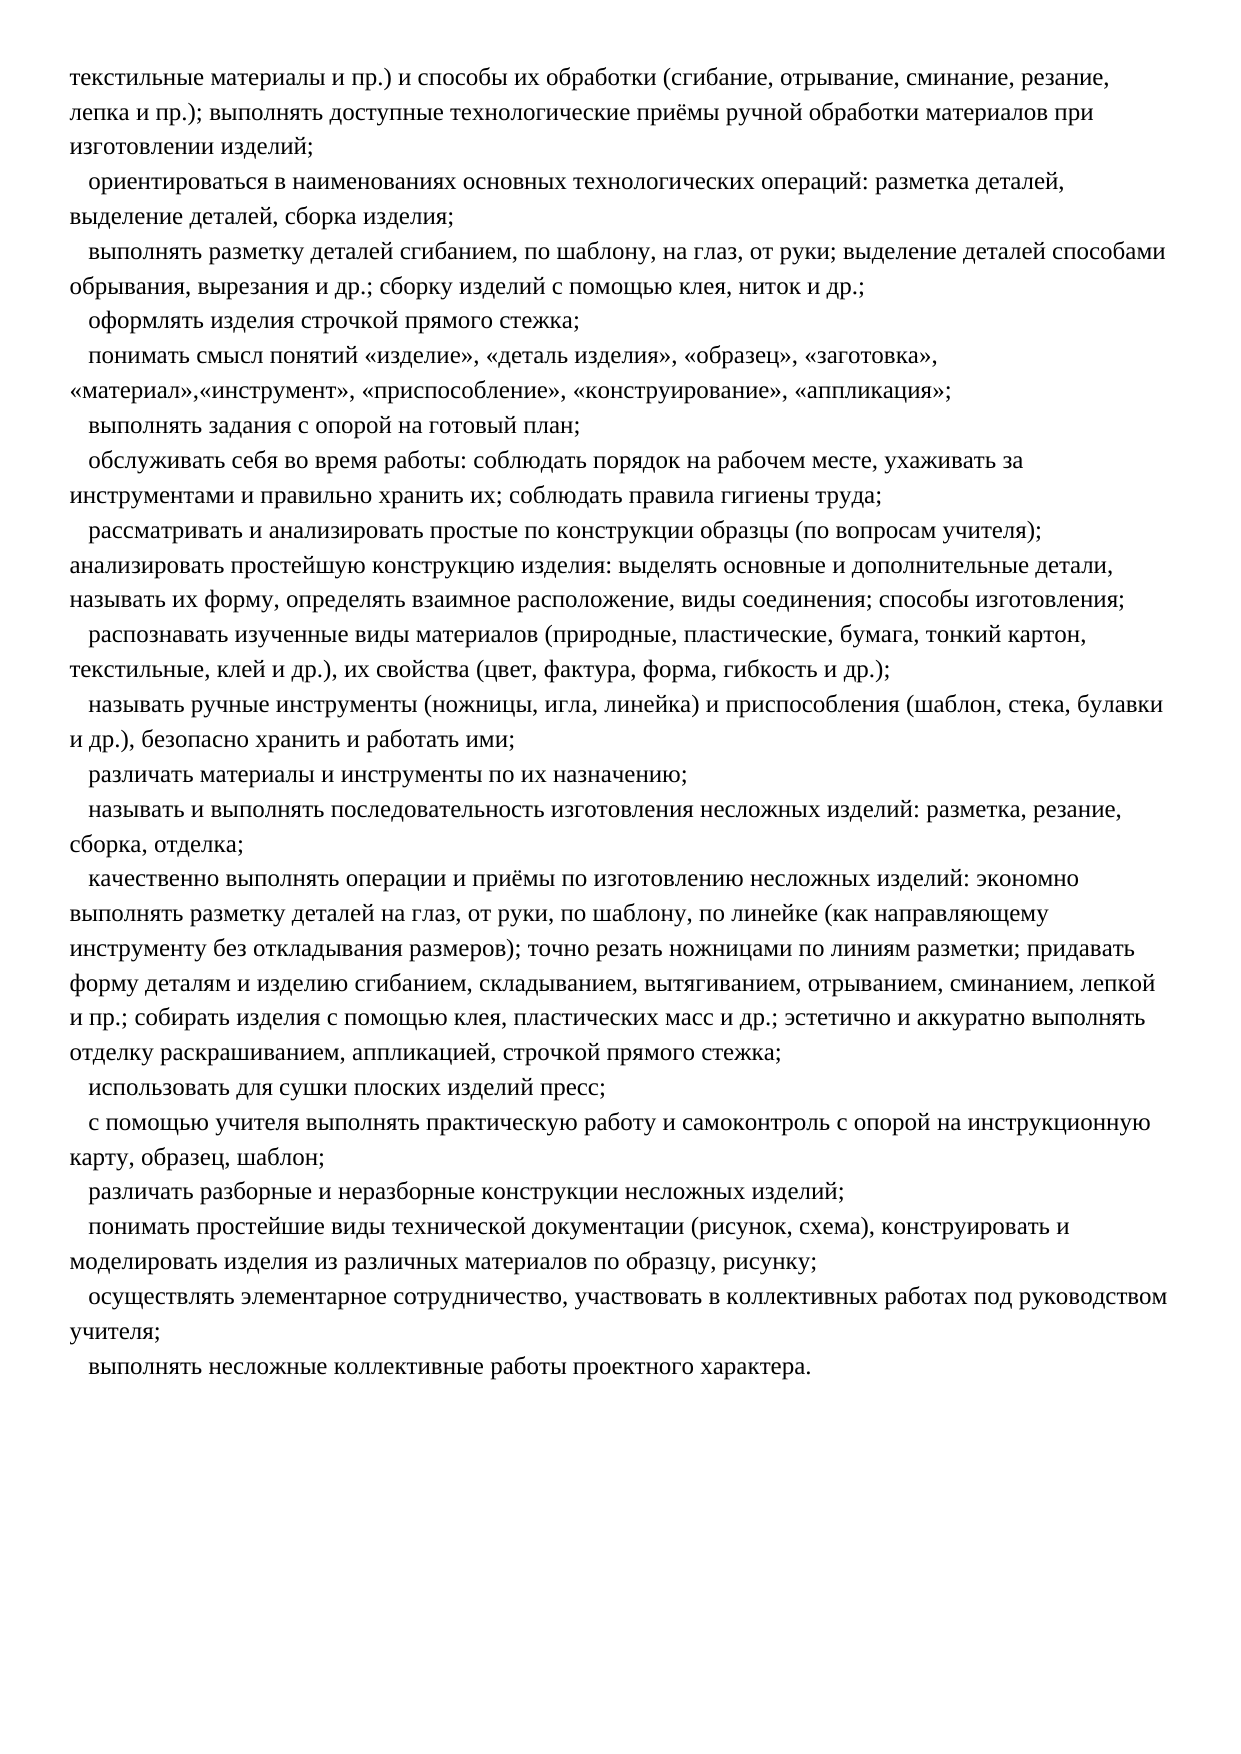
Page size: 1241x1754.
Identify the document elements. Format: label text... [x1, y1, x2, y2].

text текстильные материалы и пр.) и способы их обработки (сгибание, отрывание, сминание, резание, лепка и пр.); выполнять доступные технологические приёмы ручной обработки материалов при изготовлении изделий; ориентироваться в наименованиях основных технологических операций: разметка деталей, выделение деталей, сборка изделия; выполнять разметку деталей сгибанием, по шаблону, на глаз, от руки; выделение деталей способами обрывания, вырезания и др.; сборку изделий с помощью клея, ниток и др.; оформлять изделия строчкой прямого стежка; понимать смысл понятий «изделие», «деталь изделия», «образец», «заготовка», «материал»,«инструмент», «приспособление», «конструирование», «аппликация»; выполнять задания с опорой на готовый план; обслуживать себя во время работы: соблюдать порядок на рабочем месте, ухаживать за инструментами и правильно хранить их; соблюдать правила гигиены труда; рассматривать и анализировать простые по конструкции образцы (по вопросам учителя); анализировать простейшую конструкцию изделия: выделять основные и дополнительные детали, называть их форму, определять взаимное расположение, виды соединения; способы изготовления; распознавать изученные виды материалов (природные, пластические, бумага, тонкий картон, текстильные, клей и др.), их свойства (цвет, фактура, форма, гибкость и др.); называть ручные инструменты (ножницы, игла, линейка) и приспособления (шаблон, стека, булавки и др.), безопасно хранить и работать ими; различать материалы и инструменты по их назначению; называть и выполнять последовательность изготовления несложных изделий: разметка, резание, сборка, отделка; качественно выполнять операции и приёмы по изготовлению несложных изделий: экономно выполнять разметку деталей на глаз, от руки, по шаблону, по линейке (как направляющему инструменту без откладывания размеров); точно резать ножницами по линиям разметки; придавать форму деталям и изделию сгибанием, складыванием, вытягиванием, отрыванием, сминанием, лепкой и пр.; собирать изделия с помощью клея, пластических масс и др.; эстетично и аккуратно выполнять отделку раскрашиванием, аппликацией, строчкой прямого стежка; использовать для сушки плоских изделий пресс; с помощью учителя выполнять практическую работу и самоконтроль с опорой на инструкционную карту, образец, шаблон; различать разборные и неразборные конструкции несложных изделий; понимать простейшие виды технической документации (рисунок, схема), конструировать и моделировать изделия из различных материалов по образцу, рисунку; осуществлять элементарное сотрудничество, участвовать в коллективных работах под руководством учителя; выполнять несложные коллективные работы проектного характера. [69, 62, 1171, 1380]
